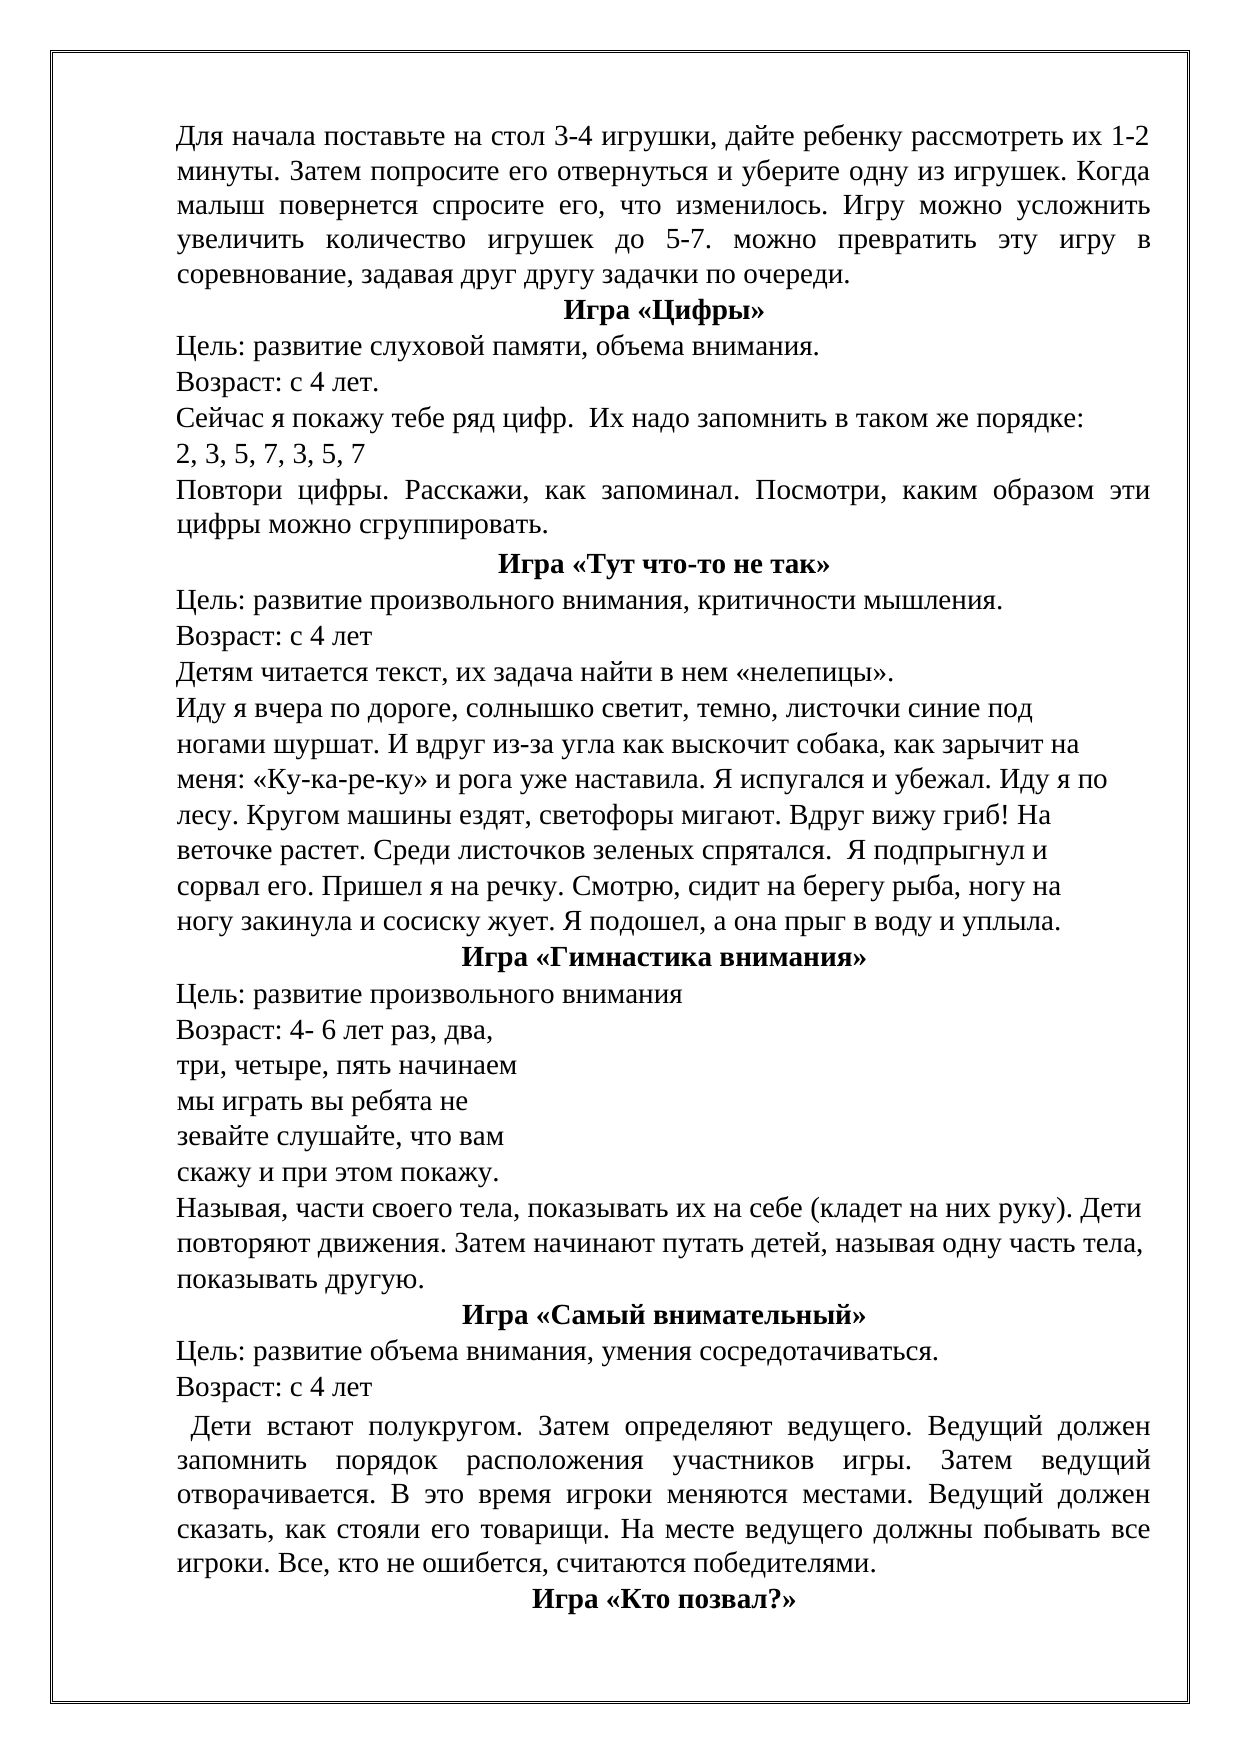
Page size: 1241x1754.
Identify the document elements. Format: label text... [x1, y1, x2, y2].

text Игра «Цифры» [177, 292, 1151, 326]
text Детям читается текст, их задача найти в нем «нелепицы». [176, 654, 1152, 688]
text Иду я вчера по дороге, солнышко светит, темно, листочки синие под ногами шуршат. И вдруг из-за угла как выскочит собака, как зарычит на меня: «Ку-ка-ре-ку» и рога уже наставила. Я испугался и убежал. Иду я по лесу. Кругом машины ездят, светофоры мигают. Вдруг вижу гриб! На веточке растет. Среди листочков зеленых спрятался. Я подпрыгнул и сорвал его. Пришел я на речку. Смотрю, сидит на берегу рыба, ногу на ногу закинула и сосиску жует. Я подошел, а она прыг в воду и уплыла. [176, 690, 1124, 937]
text Игра «Гимнастика внимания» [177, 939, 1151, 973]
text Игра «Кто позвал?» [177, 1582, 1151, 1615]
text Повтори цифры. Расскажи, как запоминал. Посмотри, каким образом эти цифры можно сгруппировать. [176, 472, 1152, 540]
text Игра «Тут что-то не так» [177, 546, 1151, 579]
text Игра «Самый внимательный» [177, 1297, 1151, 1331]
text 2, 3, 5, 7, 3, 5, 7 [176, 436, 1152, 470]
text Цель: развитие произвольного внимания [176, 976, 1152, 1009]
text Цель: развитие произвольного внимания, критичности мышления. [176, 582, 1152, 616]
text Цель: развитие слуховой памяти, объема внимания. [176, 328, 1152, 362]
text Возраст: 4- 6 лет раз, два, три, четыре, пять начинаем мы играть вы ребята не зевайте слушайте, что вам скажу и при этом покажу. [176, 1012, 545, 1187]
text Возраст: с 4 лет [176, 1369, 1152, 1403]
text Возраст: с 4 лет. [176, 364, 1130, 398]
text Называя, части своего тела, показывать их на себе (кладет на них руку). Дети повторяют движения. Затем начинают путать детей, называя одну часть тела, показывать другую. [176, 1190, 1152, 1294]
text Сейчас я покажу тебе ряд цифр. Их надо запомнить в таком же порядке: [176, 400, 1130, 434]
text Дети встают полукругом. Затем определяют ведущего. Ведущий должен запомнить порядок расположения участников игры. Затем ведущий отворачивается. В это время игроки меняются местами. Ведущий должен сказать, как стояли его товарищи. На месте ведущего должны побывать все игроки. Все, кто не ошибется, считаются победителями. [176, 1408, 1152, 1579]
text Цель: развитие объема внимания, умения сосредотачиваться. [176, 1333, 1152, 1367]
text Возраст: с 4 лет [176, 618, 1152, 652]
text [176, 118, 1152, 289]
